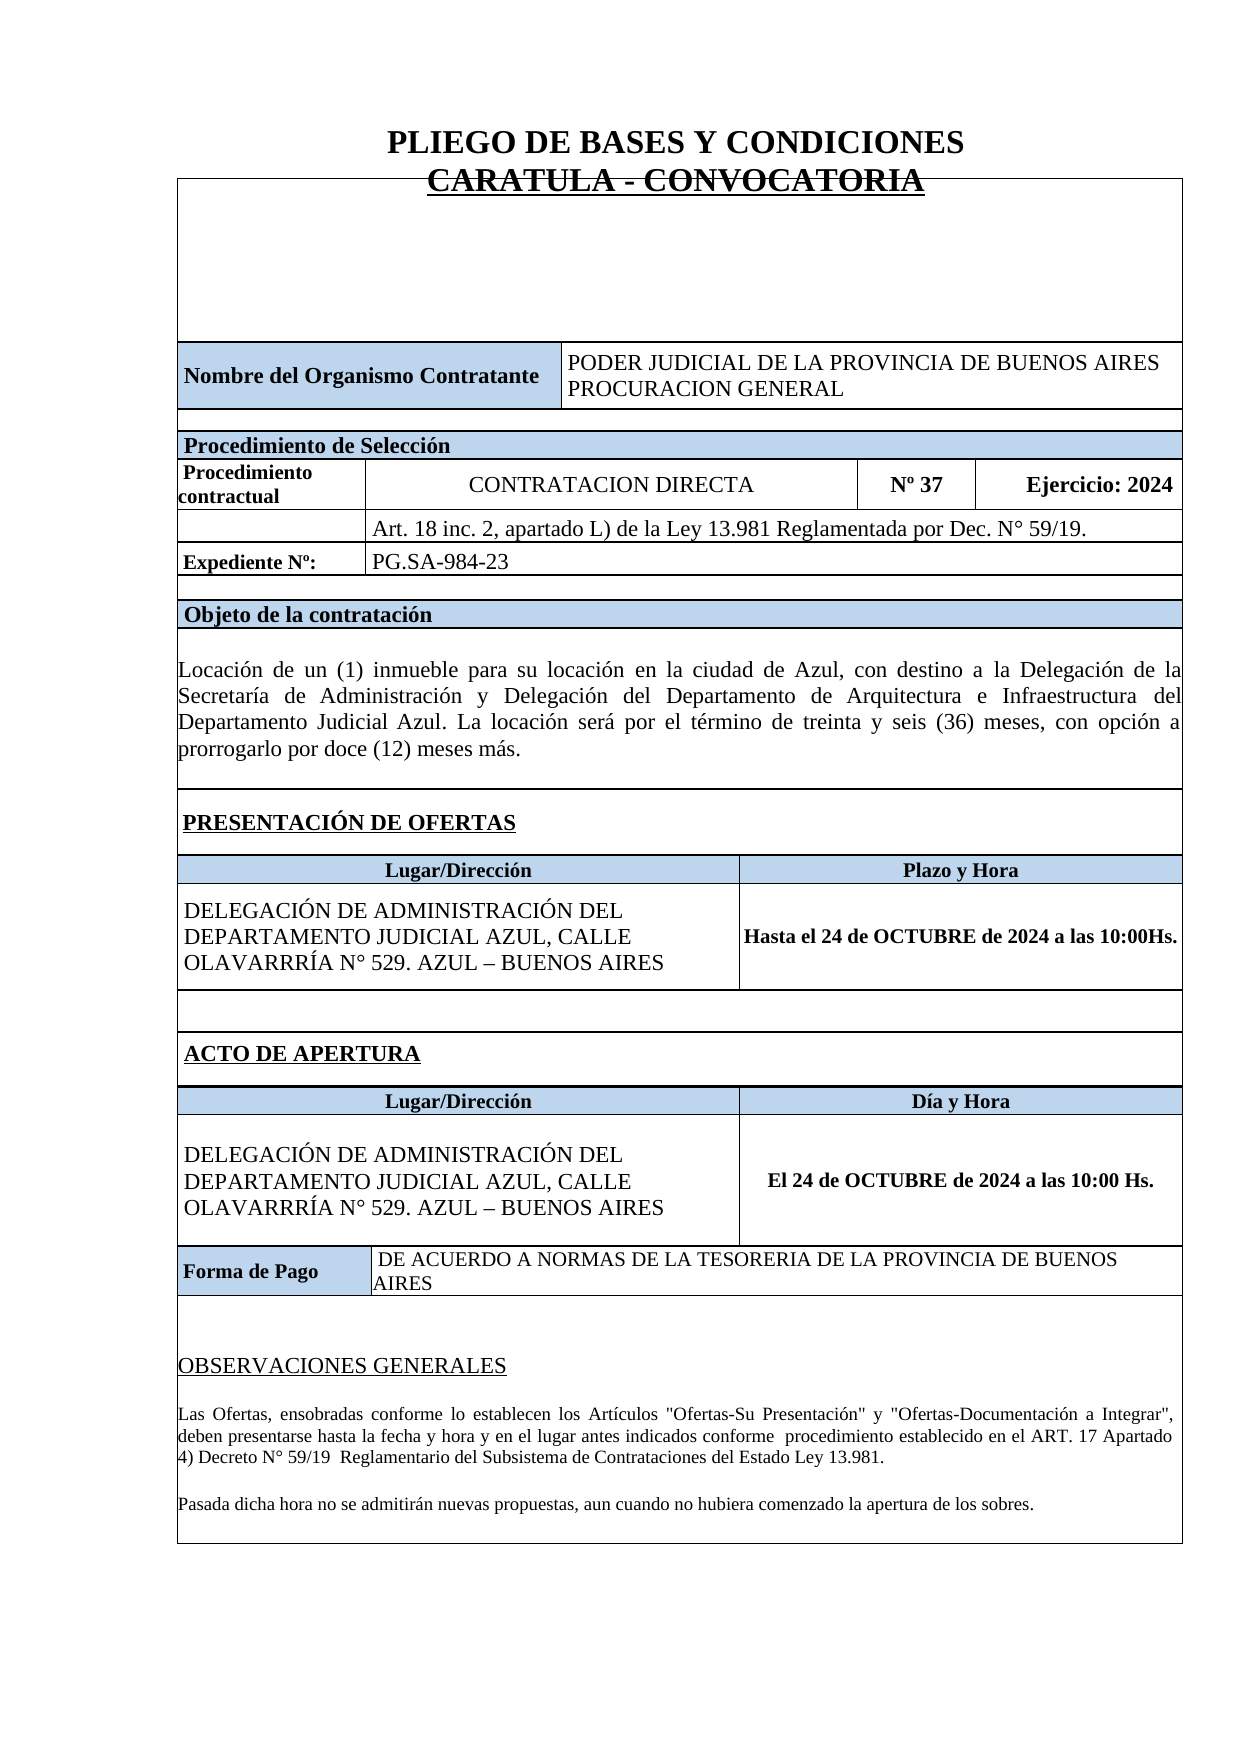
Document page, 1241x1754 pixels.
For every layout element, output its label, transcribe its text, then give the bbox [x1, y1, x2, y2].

table_cell Procedimiento de Selección [178, 432, 1182, 458]
table_cell Hasta el 24 de OCTUBRE de 2024 a las 10:00Hs. [740, 884, 1182, 988]
table_cell Día y Hora [740, 1088, 1182, 1114]
table_cell Ejercicio: 2024 [976, 460, 1182, 508]
table_cell Nº 37 [858, 460, 975, 508]
table_cell Plazo y Hora [740, 856, 1182, 883]
table_cell Nombre del Organismo Contratante [178, 343, 561, 408]
table_cell CONTRATACION DIRECTA [366, 460, 857, 508]
table_cell PG.SA-984-23 [366, 543, 1182, 574]
table_cell ACTO DE APERTURA [178, 1033, 1182, 1085]
table_cell Lugar/Dirección [178, 856, 739, 883]
table_cell DELEGACIÓN DE ADMINISTRACIÓN DEL DEPARTAMENTO JUDICIAL AZUL, CALLE OLAVARRRÍA N° 529. AZUL – BUENOS AIRES [178, 884, 739, 988]
table_cell [178, 576, 1182, 599]
table_cell El 24 de OCTUBRE de 2024 a las 10:00 Hs. [740, 1115, 1182, 1244]
table_cell DE ACUERDO A NORMAS DE LA TESORERIA DE LA PROVINCIA DE BUENOS AIRES [372, 1247, 1182, 1295]
table_cell OBSERVACIONES GENERALES Las Ofertas, ensobradas conforme lo establecen los Artículos "Ofertas-Su Presentación" y "Ofertas-Documentación a Integrar", deben presentarse hasta la fecha y hora y en el lugar antes indicados conforme procedimiento establecido en el ART. 17 Apartado 4) Decreto N° 59/19 Reglamentario del Subsistema de Contrataciones del Estado Ley 13.981. Pasada dicha hora no se admitirán nuevas propuestas, aun cuando no hubiera comenzado la apertura de los sobres. [178, 1296, 1182, 1543]
table_cell Lugar/Dirección [178, 1088, 739, 1114]
table_cell DELEGACIÓN DE ADMINISTRACIÓN DEL DEPARTAMENTO JUDICIAL AZUL, CALLE OLAVARRRÍA N° 529. AZUL – BUENOS AIRES [178, 1115, 739, 1244]
table_cell PODER JUDICIAL DE LA PROVINCIA DE BUENOS AIRES PROCURACION GENERAL [562, 343, 1182, 408]
table_cell PRESENTACIÓN DE OFERTAS [178, 790, 1182, 854]
table_cell [178, 510, 365, 541]
table_cell Art. 18 inc. 2, apartado L) de la Ley 13.981 Reglamentada por Dec. N° 59/19. [366, 510, 1182, 541]
table_cell Procedimiento contractual [178, 460, 365, 508]
table_cell [178, 991, 1182, 1031]
table_cell Expediente Nº: [178, 543, 365, 574]
table_header [178, 179, 1182, 341]
table_cell [178, 410, 1182, 429]
table_cell Locación de un (1) inmueble para su locación en la ciudad de Azul, con destino a la Delegación de la Secretaría de Administración y Delegación del Departamento de Arquitectura e Infraestructura del Departamento Judicial Azul. La locación será por el término de treinta y seis (36) meses, con opción a prorrogarlo por doce (12) meses más. [178, 629, 1182, 787]
table_cell Forma de Pago [178, 1247, 371, 1295]
table_cell Objeto de la contratación [178, 601, 1182, 627]
